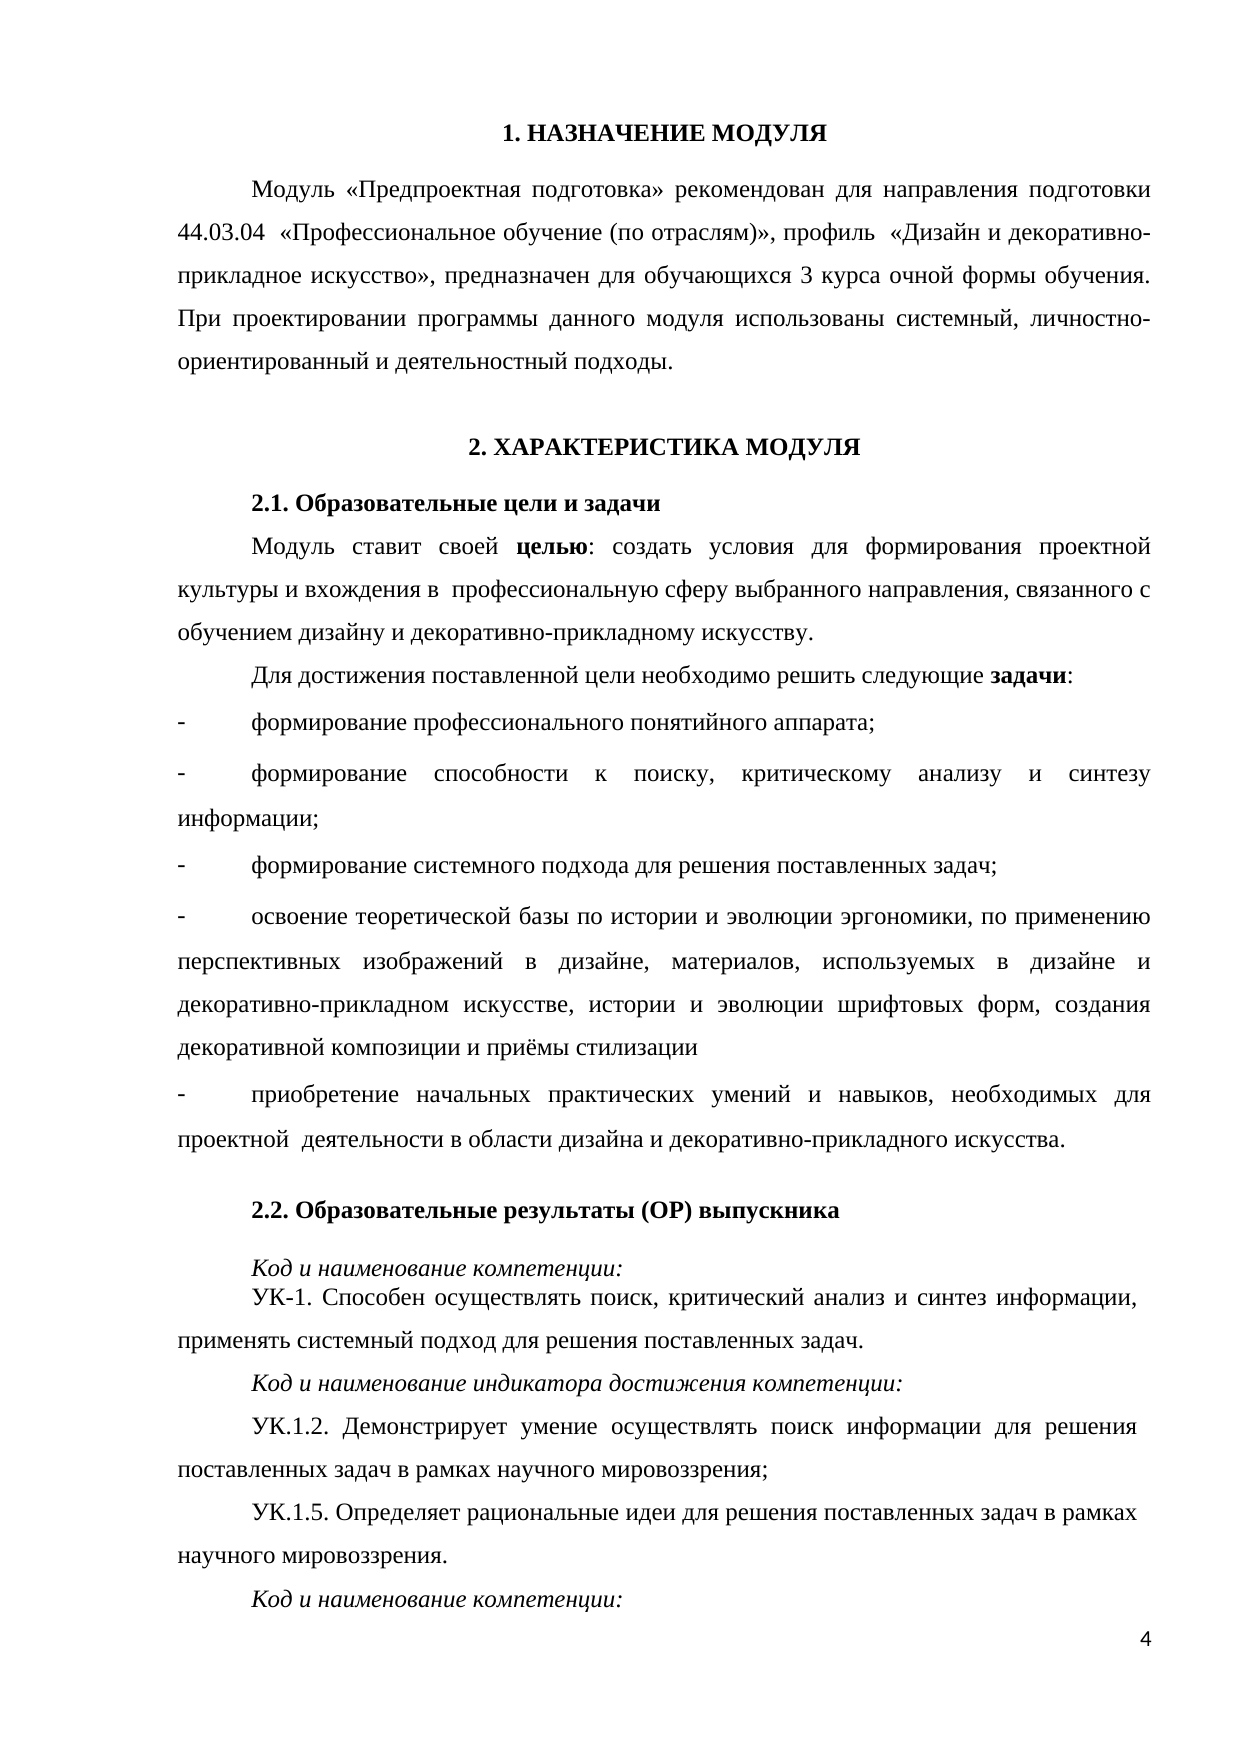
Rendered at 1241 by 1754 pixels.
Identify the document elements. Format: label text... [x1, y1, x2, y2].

text Код и наименование компетенции: [177, 1584, 1138, 1612]
list формирование способности к поиску, критическому анализу и синтезу информации; [177, 755, 1152, 832]
text 2.1. Образовательные цели и задачи [177, 488, 1152, 517]
list приобретение начальных практических умений и навыков, необходимых для проектной деятельности в области дизайна и декоративно-прикладного искусства. [177, 1075, 1152, 1152]
list формирование системного подхода для решения поставленных задач; [177, 846, 1152, 880]
text Код и наименование компетенции: [177, 1253, 1138, 1282]
text Модуль ставит своей целью: создать условия для формирования проектной культуры и вхождения в профессиональную сферу выбранного направления, связанного с обучением дизайну и декоративно-прикладному искусству. [177, 531, 1152, 646]
text УК-1. Способен осуществлять поиск, критический анализ и синтез информации, применять системный подход для решения поставленных задач. [177, 1282, 1138, 1354]
list освоение теоретической базы по истории и эволюции эргономики, по применению перспективных изображений в дизайне, материалов, используемых в дизайне и декоративно-прикладном искусстве, истории и эволюции шрифтовых форм, создания декоративной композиции и приёмы стилизации [177, 897, 1152, 1061]
text Код и наименование индикатора достижения компетенции: [177, 1368, 1138, 1397]
text Для достижения поставленной цели необходимо решить следующие задачи: [177, 661, 1152, 689]
text 2. ХАРАКТЕРИСТИКА МОДУЛЯ [177, 432, 1152, 461]
text УК.1.2. Демонстрирует умение осуществлять поиск информации для решения поставленных задач в рамках научного мировоззрения; [177, 1411, 1138, 1483]
text 1. назначение модуля [177, 118, 1152, 147]
list формирование профессионального понятийного аппарата; [177, 704, 1152, 738]
text Модуль «Предпроектная подготовка» рекомендован для направления подготовки 44.03.04 «Профессиональное обучение (по отраслям)», профиль «Дизайн и декоративно-прикладное искусство», предназначен для обучающихся 3 курса очной формы обучения. При проектировании программы данного модуля использованы системный, личностно-ориентированный и деятельностный подходы. [177, 174, 1152, 375]
text УК.1.5. Определяет рациональные идеи для решения поставленных задач в рамках научного мировоззрения. [177, 1497, 1138, 1569]
text 2.2. Образовательные результаты (ОР) выпускника [177, 1196, 1138, 1224]
